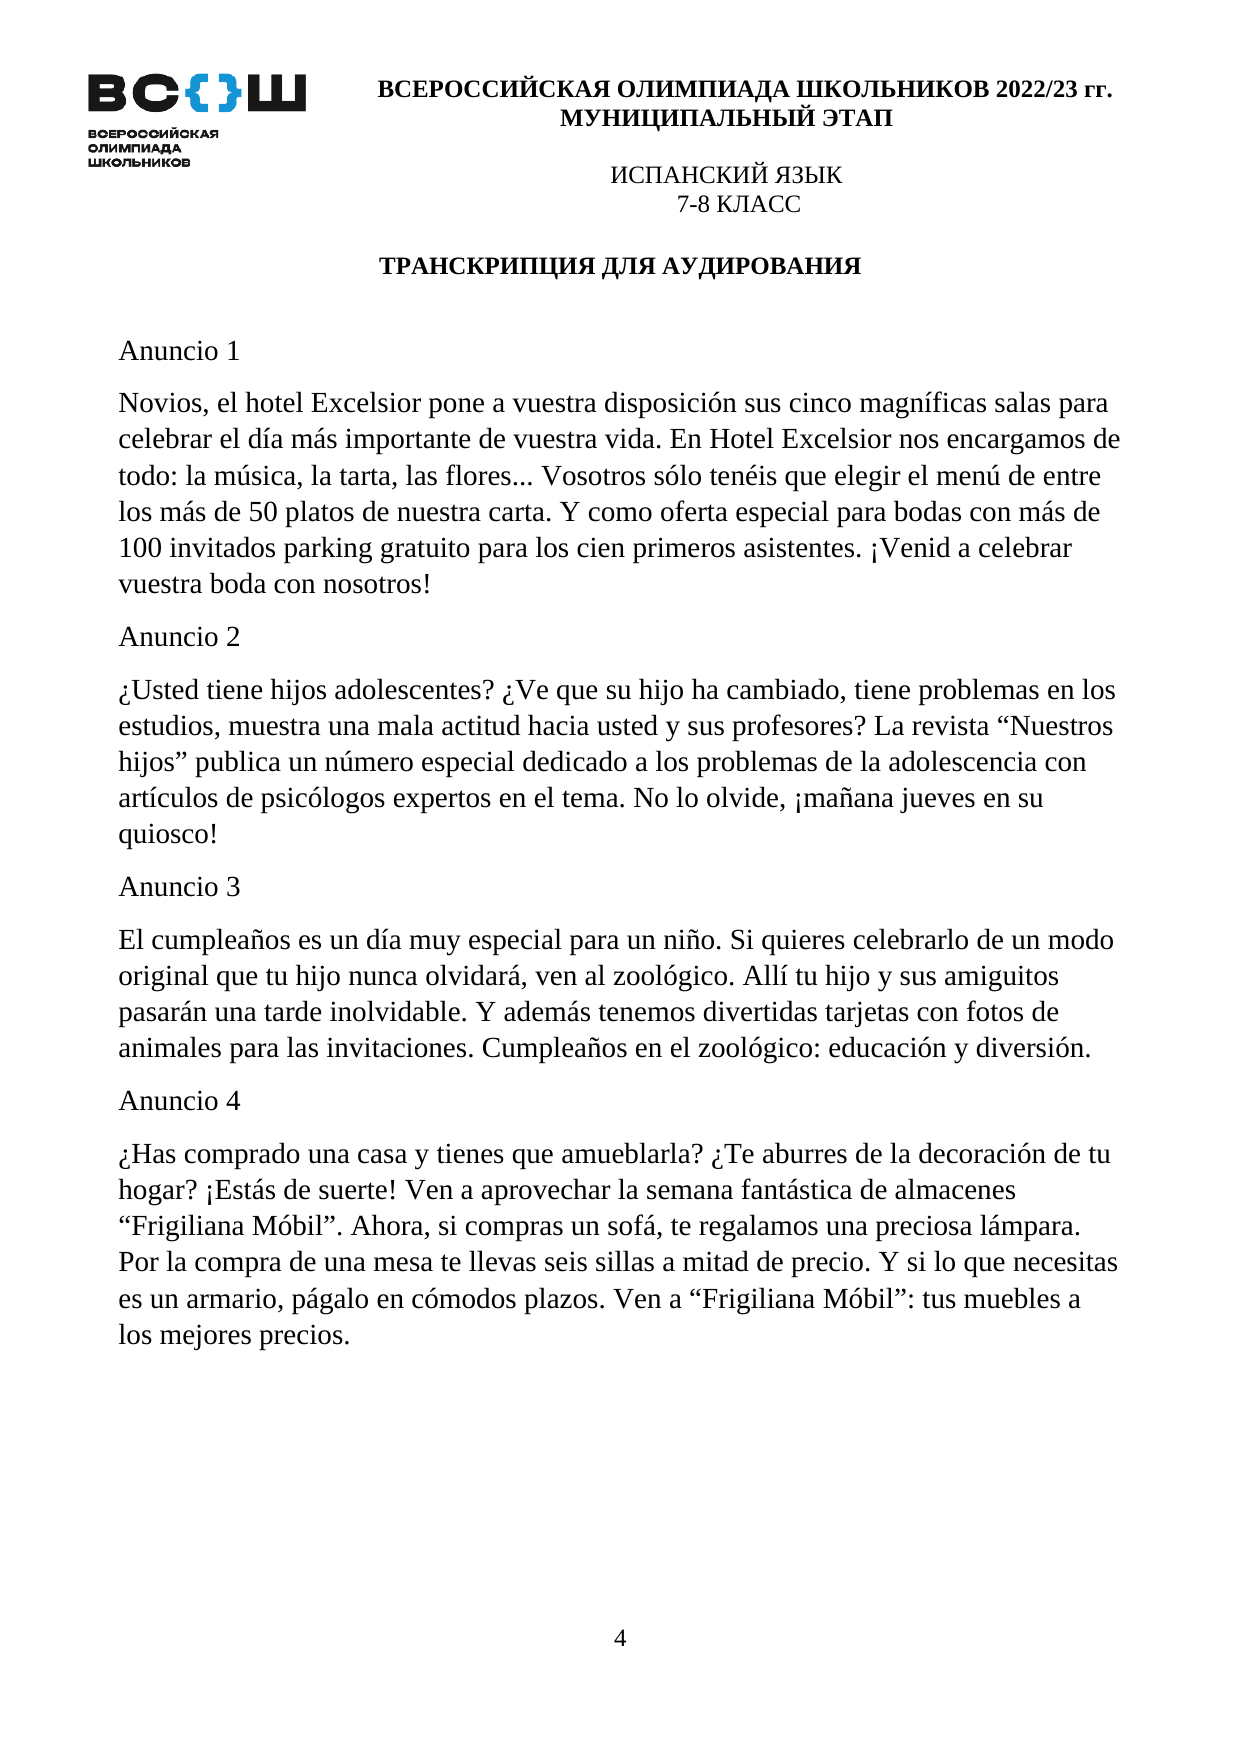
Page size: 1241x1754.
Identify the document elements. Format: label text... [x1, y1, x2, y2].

text Anuncio 4 [118, 1083, 1122, 1117]
text Anuncio 1 [118, 333, 1122, 366]
picture [81, 57, 317, 173]
text El cumpleaños es un día muy especial para un niño. Si quieres celebrarlo de un modo original que tu hijo nunca olvidará, ven al zoológico. Allí tu hijo y sus amiguitos pasarán una tarde inolvidable. Y además tenemos divertidas tarjetas con fotos de animales para las invitaciones. Cumpleaños en el zoológico: educación y diversión. [118, 922, 1122, 1064]
text ¿Has comprado una casa y tienes que amueblarla? ¿Te aburres de la decoración de tu hogar? ¡Estás de suerte! Ven a aprovechar la semana fantástica de almacenes “Frigiliana Móbil”. Ahora, si compras un sofá, te regalamos una preciosa lámpara. Por la compra de una mesa te llevas seis sillas a mitad de precio. Y si lo que necesitas es un armario, págalo en cómodos plazos. Ven a “Frigiliana Móbil”: tus muebles a los mejores precios. [118, 1136, 1122, 1350]
text Novios, el hotel Excelsior pone a vuestra disposición sus cinco magníficas salas para celebrar el día más importante de vuestra vida. En Hotel Excelsior nos encargamos de todo: la música, la tarta, las flores... Vosotros sólo tenéis que elegir el menú de entre los más de 50 platos de nuestra carta. Y como oferta especial para bodas con más de 100 invitados parking gratuito para los cien primeros asistentes. ¡Venid a celebrar vuestra boda con nosotros! [118, 386, 1122, 600]
text ТРАНСКРИПЦИЯ ДЛЯ АУДИРОВАНИЯ [118, 251, 1122, 280]
text ¿Usted tiene hijos adolescentes? ¿Ve que su hijo ha cambiado, tiene problemas en los estudios, muestra una mala actitud hacia usted y sus profesores? La revista “Nuestros hijos” publica un número especial dedicado a los problemas de la adolescencia con artículos de psicólogos expertos en el tema. No lo olvide, ¡mañana jueves en su quiosco! [118, 672, 1122, 850]
text Anuncio 2 [118, 619, 1122, 653]
text Anuncio 3 [118, 869, 1122, 903]
